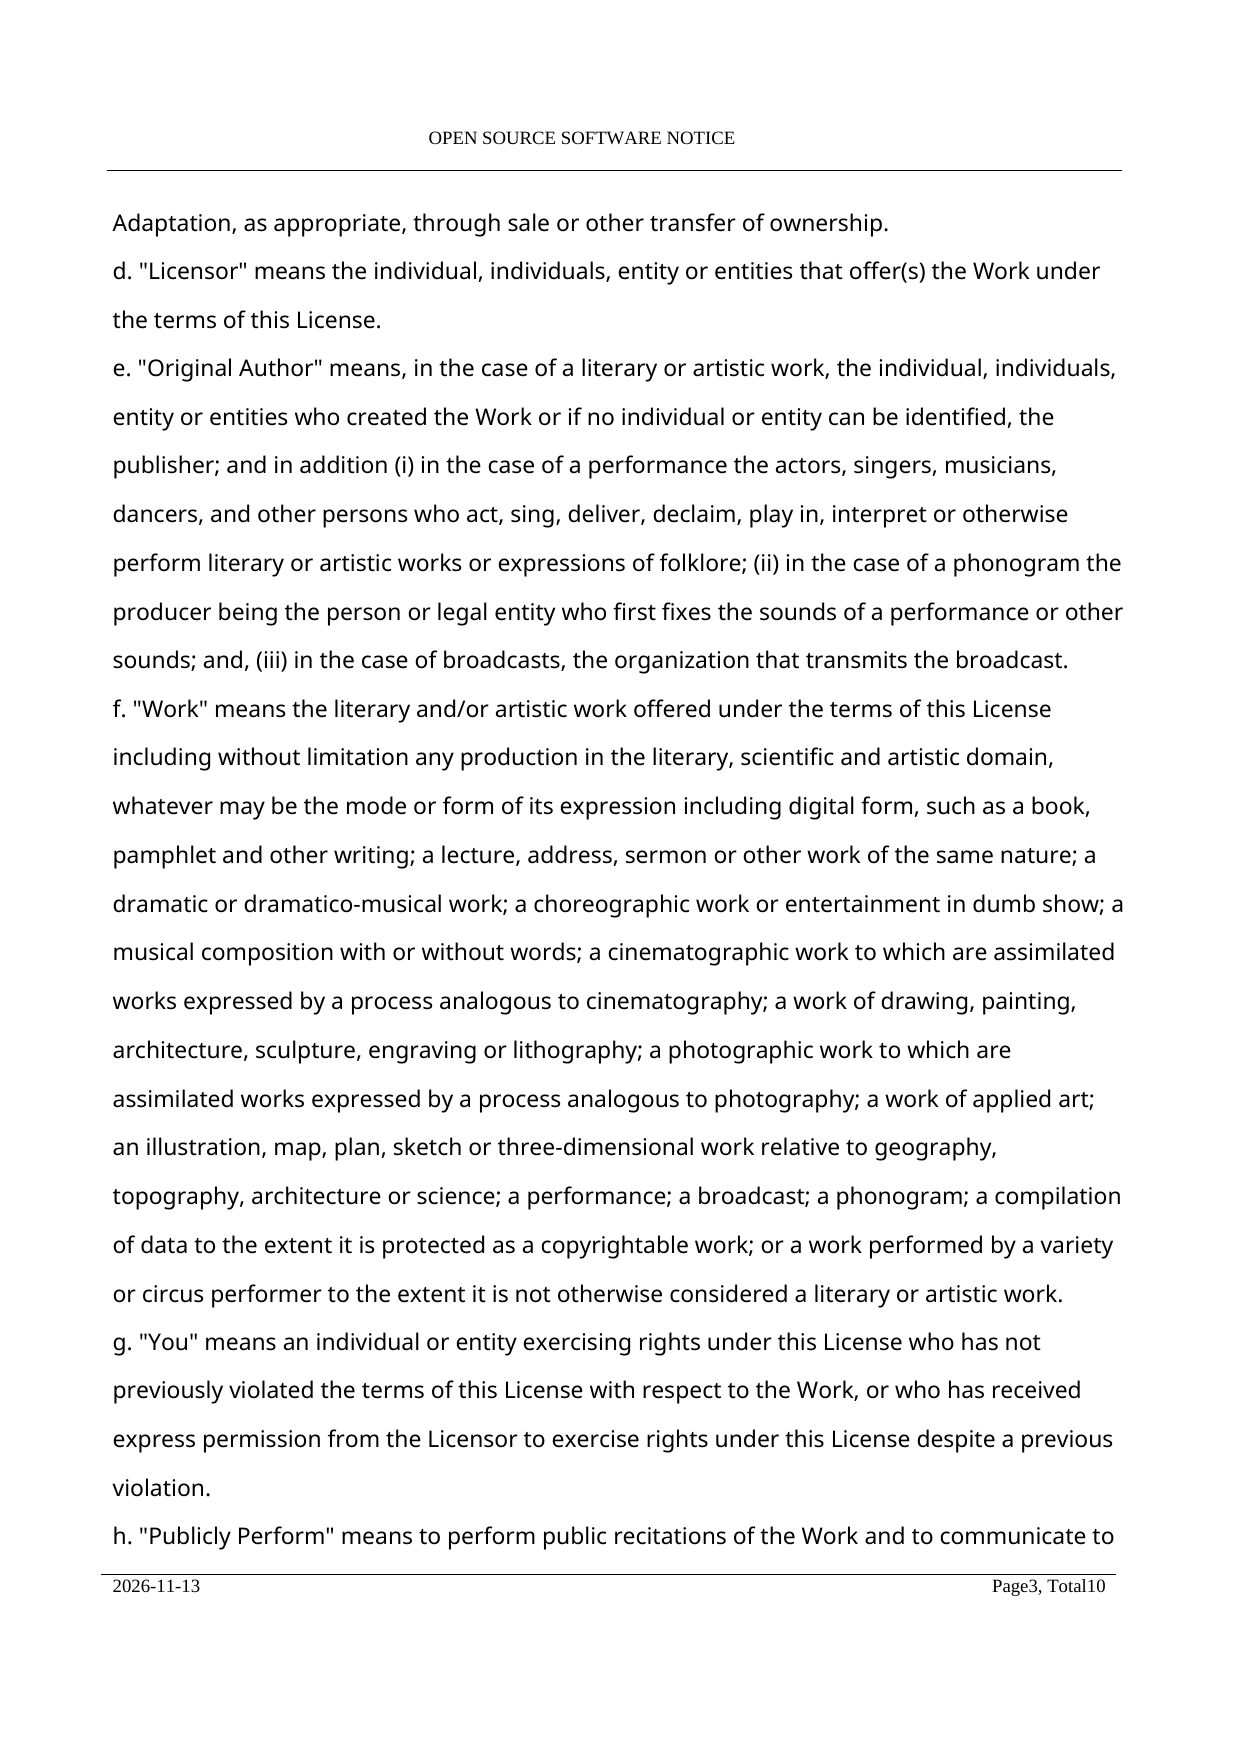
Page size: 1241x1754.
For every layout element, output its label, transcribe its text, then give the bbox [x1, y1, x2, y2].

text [112, 206, 1128, 239]
text f. "Work" means the literary and/or artistic work offered under the terms of this License including without limitation any production in the literary, scientific and artistic domain, whatever may be the mode or form of its expression including digital form, such as a book, pamphlet and other writing; a lecture, address, sermon or other work of the same nature; a dramatic or dramatico-musical work; a choreographic work or entertainment in dumb show; a musical composition with or without words; a cinematographic work to which are assimilated works expressed by a process analogous to cinematography; a work of drawing, painting, architecture, sculpture, engraving or lithography; a photographic work to which are assimilated works expressed by a process analogous to photography; a work of applied art; an illustration, map, plan, sketch or three-dimensional work relative to geography, topography, architecture or science; a performance; a broadcast; a phonogram; a compilation of data to the extent it is protected as a copyrightable work; or a work performed by a variety or circus performer to the extent it is not otherwise considered a literary or artistic work. [112, 692, 1128, 1309]
text g. "You" means an individual or entity exercising rights under this License who has not previously violated the terms of this License with respect to the Work, or who has received express permission from the Licensor to exercise rights under this License despite a previous violation. [112, 1325, 1128, 1504]
text d. "Licensor" means the individual, individuals, entity or entities that offer(s) the Work under the terms of this License. [112, 254, 1128, 336]
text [112, 1519, 1128, 1552]
text e. "Original Author" means, in the case of a literary or artistic work, the individual, individuals, entity or entities who created the Work or if no individual or entity can be identified, the publisher; and in addition (i) in the case of a performance the actors, singers, musicians, dancers, and other persons who act, sing, deliver, declaim, play in, interpret or otherwise perform literary or artistic works or expressions of folklore; (ii) in the case of a phonogram the producer being the person or legal entity who first fixes the sounds of a performance or other sounds; and, (iii) in the case of broadcasts, the organization that transmits the broadcast. [112, 351, 1128, 676]
